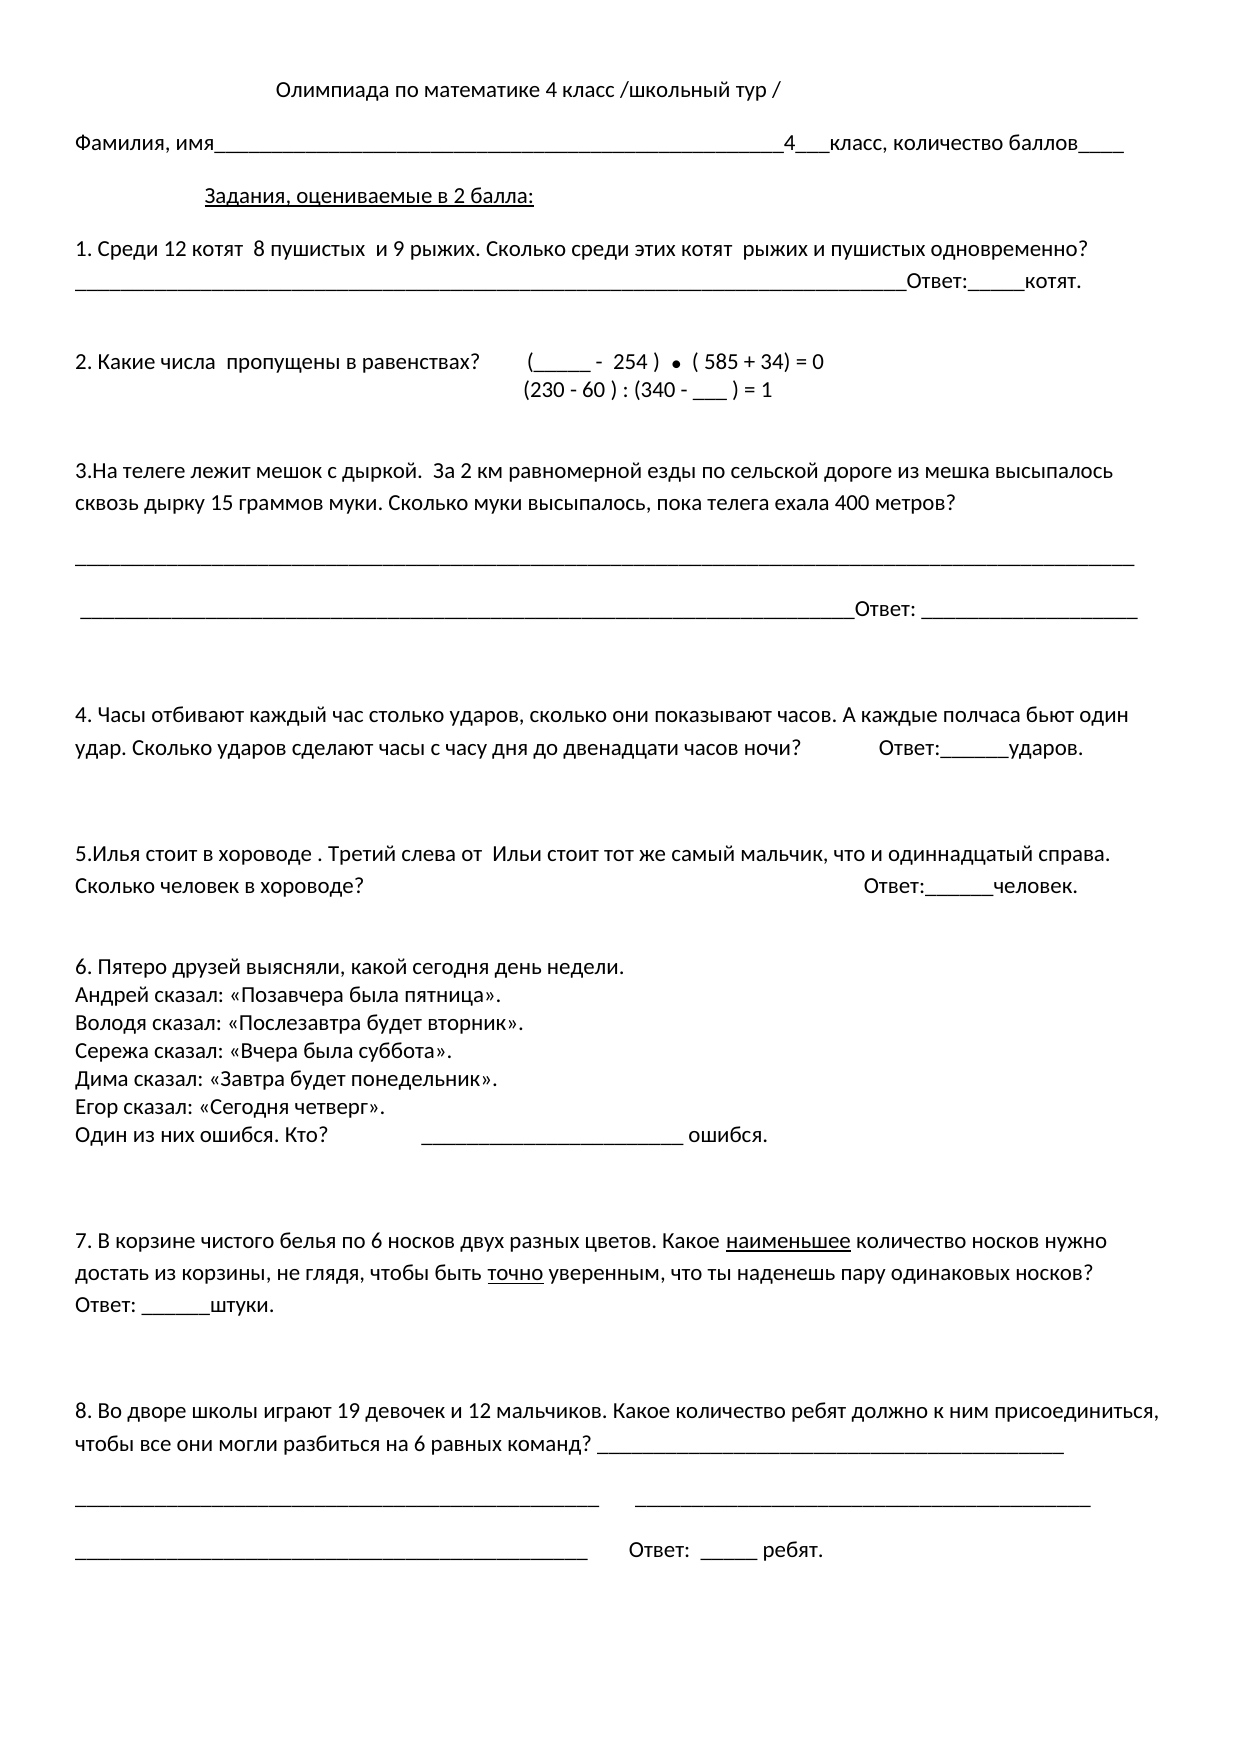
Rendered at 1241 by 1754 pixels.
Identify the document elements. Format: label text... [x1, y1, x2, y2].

text 3.На телеге лежит мешок с дыркой. За 2 км равномерной езды по сельской дороге из мешка высыпалось сквозь дырку 15 граммов муки. Сколько муки высыпалось, пока телега ехала 400 метров? [75, 456, 1165, 517]
text 8. Во дворе школы играют 19 девочек и 12 мальчиков. Какое количество ребят должно к ним присоединиться, чтобы все они могли разбиться на 6 равных команд? _________________________________________ [75, 1397, 1165, 1457]
text Андрей сказал: «Позавчера была пятница». [75, 980, 1165, 1008]
text ____________________________________________________________________Ответ: ___________________ [75, 594, 1165, 623]
text 5.Илья стоит в хороводе . Третий слева от Ильи стоит тот же самый мальчик, что и одиннадцатый справа. Сколько человек в хороводе? Ответ:______человек. [75, 839, 1165, 899]
text Сережа сказал: «Вчера была суббота». [75, 1036, 1165, 1064]
text 4. Часы отбивают каждый час столько ударов, сколько они показывают часов. А каждые полчаса бьют один удар. Сколько ударов сделают часы с часу дня до двенадцати часов ночи? Ответ:______ударов. [75, 701, 1165, 761]
text _____________________________________________________________________________________________ [75, 542, 1165, 569]
text Фамилия, имя__________________________________________________4___класс, количество баллов____ [75, 128, 1165, 156]
text Володя сказал: «Послезавтра будет вторник». [75, 1008, 1165, 1036]
text Дима сказал: «Завтра будет понедельник». [75, 1064, 1165, 1092]
text (230 - 60 ) : (340 - ___ ) = 1 [75, 375, 1165, 403]
text Егор сказал: «Сегодня четверг». [75, 1092, 1165, 1120]
text 2. Какие числа пропущены в равенствах? (_____ - 254 ) ● ( 585 + 34) = 0 [75, 347, 1165, 375]
text Один из них ошибся. Кто? _______________________ ошибся. [75, 1120, 1165, 1148]
text Олимпиада по математике 4 класс /школьный тур / [75, 75, 1165, 103]
text 6. Пятеро друзей выясняли, какой сегодня день недели. [75, 952, 1165, 980]
text ______________________________________________ ________________________________________ [75, 1482, 1165, 1510]
text Задания, оцениваемые в 2 балла: [75, 181, 1165, 209]
text 1. Среди 12 котят 8 пушистых и 9 рыжих. Сколько среди этих котят рыжих и пушистых одновременно? _________________________________________________________________________Ответ:_____котят. [75, 234, 1165, 294]
text 7. В корзине чистого белья по 6 носков двух разных цветов. Какое наименьшее количество носков нужно достать из корзины, не глядя, чтобы быть точно уверенным, что ты наденешь пару одинаковых носков? Ответ: ______штуки. [75, 1226, 1165, 1319]
text _____________________________________________ Ответ: _____ ребят. [75, 1535, 1165, 1563]
